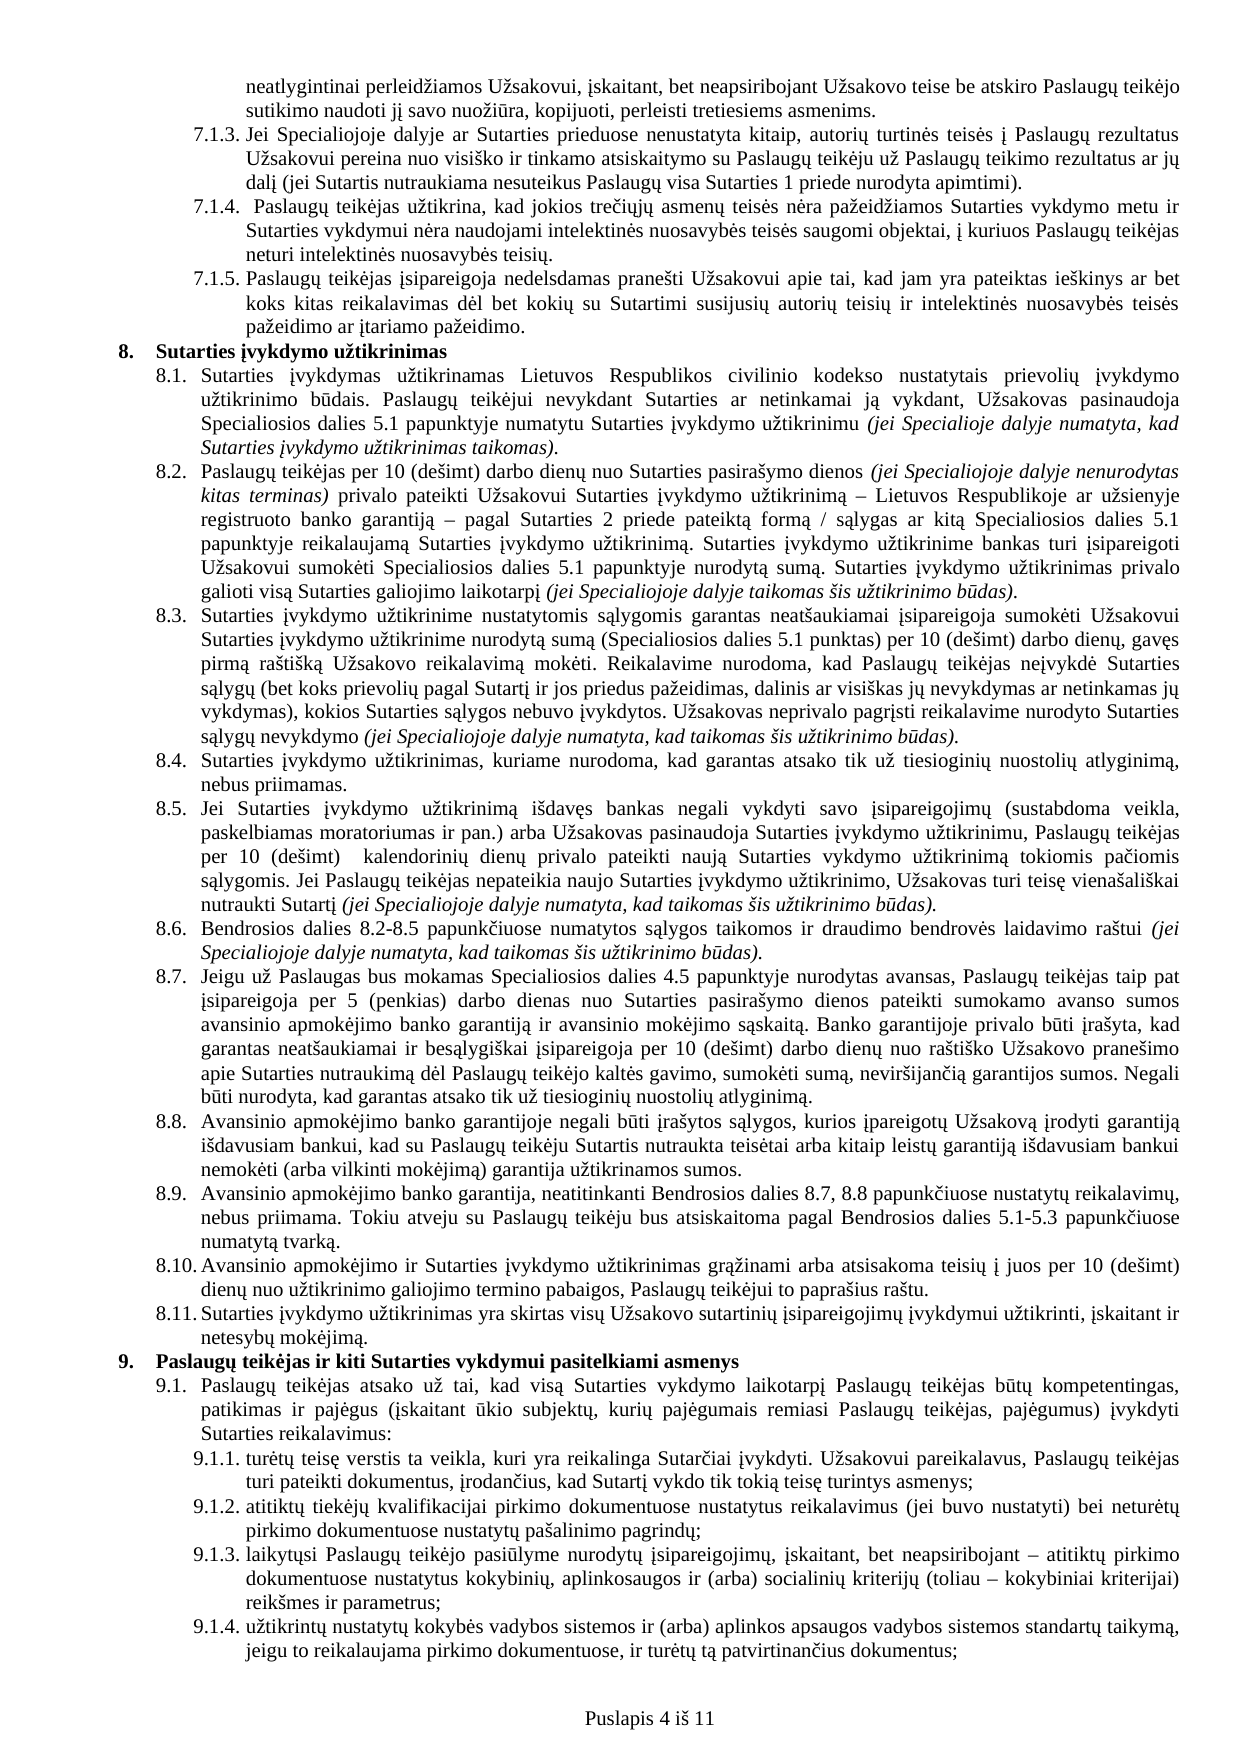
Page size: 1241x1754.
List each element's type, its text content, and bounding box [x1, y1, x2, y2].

list Paslaugų teikėjas įsipareigoja nedelsdamas pranešti Užsakovui apie tai, kad jam yra pateiktas ieškinys ar bet koks kitas reikalavimas dėl bet kokių su Sutartimi susijusių autorių teisių ir intelektinės nuosavybės teisės pažeidimo ar įtariamo pažeidimo. [193, 266, 1181, 338]
list turėtų teisę verstis ta veikla, kuri yra reikalinga Sutarčiai įvykdyti. Užsakovui pareikalavus, Paslaugų teikėjas turi pateikti dokumentus, įrodančius, kad Sutartį vykdo tik tokią teisę turintys asmenys; [193, 1445, 1181, 1493]
list atitiktų tiekėjų kvalifikacijai pirkimo dokumentuose nustatytus reikalavimus (jei buvo nustatyti) bei neturėtų pirkimo dokumentuose nustatytų pašalinimo pagrindų; [193, 1493, 1181, 1542]
list Avansinio apmokėjimo banko garantijoje negali būti įrašytos sąlygos, kurios įpareigotų Užsakovą įrodyti garantiją išdavusiam bankui, kad su Paslaugų teikėju Sutartis nutraukta teisėtai arba kitaip leistų garantiją išdavusiam bankui nemokėti (arba vilkinti mokėjimą) garantija užtikrinamos sumos. [156, 1108, 1181, 1181]
list Sutarties įvykdymo užtikrinime nustatytomis sąlygomis garantas neatšaukiamai įsipareigoja sumokėti Užsakovui Sutarties įvykdymo užtikrinime nurodytą sumą (Specialiosios dalies 5.1 punktas) per 10 (dešimt) darbo dienų, gavęs pirmą raštišką Užsakovo reikalavimą mokėti. Reikalavime nurodoma, kad Paslaugų teikėjas neįvykdė Sutarties sąlygų (bet koks prievolių pagal Sutartį ir jos priedus pažeidimas, dalinis ar visiškas jų nevykdymas ar netinkamas jų vykdymas), kokios Sutarties sąlygos nebuvo įvykdytos. Užsakovas neprivalo pagrįsti reikalavime nurodyto Sutarties sąlygų nevykdymo (jei Specialiojoje dalyje numatyta, kad taikomas šis užtikrinimo būdas). [156, 603, 1181, 748]
list Sutarties įvykdymo užtikrinimas yra skirtas visų Užsakovo sutartinių įsipareigojimų įvykdymui užtikrinti, įskaitant ir netesybų mokėjimą. [156, 1301, 1181, 1349]
list Avansinio apmokėjimo ir Sutarties įvykdymo užtikrinimas grąžinami arba atsisakoma teisių į juos per 10 (dešimt) dienų nuo užtikrinimo galiojimo termino pabaigos, Paslaugų teikėjui to paprašius raštu. [156, 1253, 1181, 1301]
list Bendrosios dalies 8.2-8.5 papunkčiuose numatytos sąlygos taikomos ir draudimo bendrovės laidavimo raštui (jei Specialiojoje dalyje numatyta, kad taikomas šis užtikrinimo būdas). [156, 916, 1181, 964]
list Jeigu už Paslaugas bus mokamas Specialiosios dalies 4.5 papunktyje nurodytas avansas, Paslaugų teikėjas taip pat įsipareigoja per 5 (penkias) darbo dienas nuo Sutarties pasirašymo dienos pateikti sumokamo avanso sumos avansinio apmokėjimo banko garantiją ir avansinio mokėjimo sąskaitą. Banko garantijoje privalo būti įrašyta, kad garantas neatšaukiamai ir besąlygiškai įsipareigoja per 10 (dešimt) darbo dienų nuo raštiško Užsakovo pranešimo apie Sutarties nutraukimą dėl Paslaugų teikėjo kaltės gavimo, sumokėti sumą, neviršijančią garantijos sumos. Negali būti nurodyta, kad garantas atsako tik už tiesioginių nuostolių atlyginimą. [156, 964, 1181, 1108]
list Sutarties įvykdymas užtikrinamas Lietuvos Respublikos civilinio kodekso nustatytais prievolių įvykdymo užtikrinimo būdais. Paslaugų teikėjui nevykdant Sutarties ar netinkamai ją vykdant, Užsakovas pasinaudoja Specialiosios dalies 5.1 papunktyje numatytu Sutarties įvykdymo užtikrinimu (jei Specialioje dalyje numatyta, kad Sutarties įvykdymo užtikrinimas taikomas). [156, 363, 1181, 459]
list užtikrintų nustatytų kokybės vadybos sistemos ir (arba) aplinkos apsaugos vadybos sistemos standartų taikymą, jeigu to reikalaujama pirkimo dokumentuose, ir turėtų tą patvirtinančius dokumentus; [193, 1614, 1181, 1662]
list Avansinio apmokėjimo banko garantija, neatitinkanti Bendrosios dalies 8.7, 8.8 papunkčiuose nustatytų reikalavimų, nebus priimama. Tokiu atveju su Paslaugų teikėju bus atsiskaitoma pagal Bendrosios dalies 5.1-5.3 papunkčiuose numatytą tvarką. [156, 1181, 1181, 1253]
list Paslaugų teikėjas per 10 (dešimt) darbo dienų nuo Sutarties pasirašymo dienos (jei Specialiojoje dalyje nenurodytas kitas terminas) privalo pateikti Užsakovui Sutarties įvykdymo užtikrinimą – Lietuvos Respublikoje ar užsienyje registruoto banko garantiją – pagal Sutarties 2 priede pateiktą formą / sąlygas ar kitą Specialiosios dalies 5.1 papunktyje reikalaujamą Sutarties įvykdymo užtikrinimą. Sutarties įvykdymo užtikrinime bankas turi įsipareigoti Užsakovui sumokėti Specialiosios dalies 5.1 papunktyje nurodytą sumą. Sutarties įvykdymo užtikrinimas privalo galioti visą Sutarties galiojimo laikotarpį (jei Specialiojoje dalyje taikomas šis užtikrinimo būdas). [156, 459, 1181, 603]
list Sutarties įvykdymo užtikrinimas, kuriame nurodoma, kad garantas atsako tik už tiesioginių nuostolių atlyginimą, nebus priimamas. [156, 748, 1181, 796]
list laikytųsi Paslaugų teikėjo pasiūlyme nurodytų įsipareigojimų, įskaitant, bet neapsiribojant – atitiktų pirkimo dokumentuose nustatytus kokybinių, aplinkosaugos ir (arba) socialinių kriterijų (toliau – kokybiniai kriterijai) reikšmes ir parametrus; [193, 1542, 1181, 1614]
list Paslaugų teikėjas atsako už tai, kad visą Sutarties vykdymo laikotarpį Paslaugų teikėjas būtų kompetentingas, patikimas ir pajėgus (įskaitant ūkio subjektų, kurių pajėgumais remiasi Paslaugų teikėjas, pajėgumus) įvykdyti Sutarties reikalavimus: [156, 1373, 1181, 1445]
list Paslaugų teikėjas užtikrina, kad jokios trečiųjų asmenų teisės nėra pažeidžiamos Sutarties vykdymo metu ir Sutarties vykdymui nėra naudojami intelektinės nuosavybės teisės saugomi objektai, į kuriuos Paslaugų teikėjas neturi intelektinės nuosavybės teisių. [193, 194, 1181, 266]
list Jei Specialiojoje dalyje ar Sutarties prieduose nenustatyta kitaip, autorių turtinės teisės į Paslaugų rezultatus Užsakovui pereina nuo visiško ir tinkamo atsiskaitymo su Paslaugų teikėju už Paslaugų teikimo rezultatus ar jų dalį (jei Sutartis nutraukiama nesuteikus Paslaugų visa Sutarties 1 priede nurodyta apimtimi). [193, 122, 1181, 194]
list Paslaugų teikėjas ir kiti Sutarties vykdymui pasitelkiami asmenys [118, 1349, 1181, 1373]
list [193, 74, 1181, 122]
list Sutarties įvykdymo užtikrinimas [118, 338, 1181, 363]
list Jei Sutarties įvykdymo užtikrinimą išdavęs bankas negali vykdyti savo įsipareigojimų (sustabdoma veikla, paskelbiamas moratoriumas ir pan.) arba Užsakovas pasinaudoja Sutarties įvykdymo užtikrinimu, Paslaugų teikėjas per 10 (dešimt) kalendorinių dienų privalo pateikti naują Sutarties vykdymo užtikrinimą tokiomis pačiomis sąlygomis. Jei Paslaugų teikėjas nepateikia naujo Sutarties įvykdymo užtikrinimo, Užsakovas turi teisę vienašališkai nutraukti Sutartį (jei Specialiojoje dalyje numatyta, kad taikomas šis užtikrinimo būdas). [156, 796, 1181, 916]
